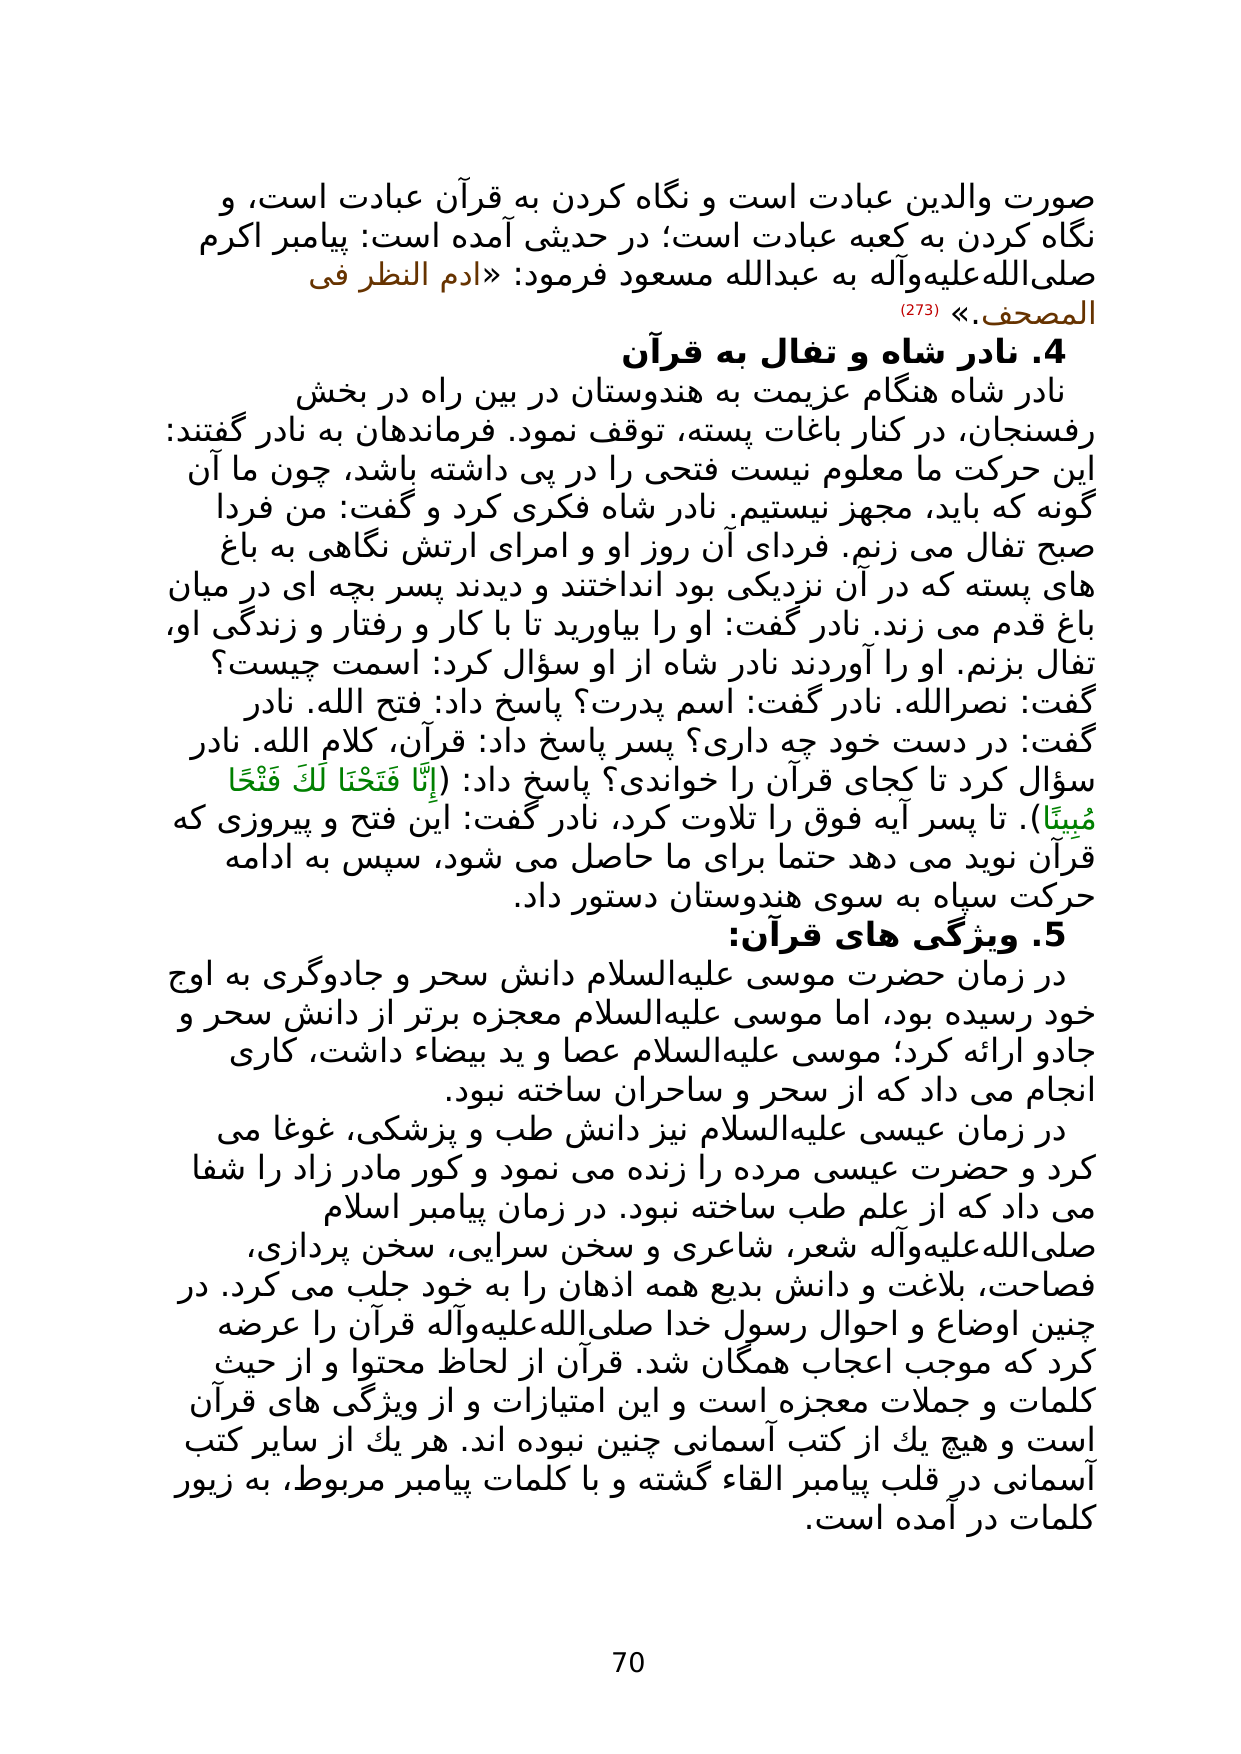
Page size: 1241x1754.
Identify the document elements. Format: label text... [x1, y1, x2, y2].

text نادر شاه هنگام عزیمت به هندوستان در بین راه در بخش رفسنجان، در كنار باغات پسته، توقف نمود. فرماندهان به نادر گفتند: این حركت ما معلوم نیست فتحى را در پى داشته باشد، چون ما آن گونه كه باید، مجهز نیستیم. نادر شاه فكرى كرد و گفت: من فردا صبح تفال مى زنم. فرداى آن روز او و امراى ارتش نگاهى به باغ هاى پسته كه در آن نزدیكى بود انداختند و دیدند پسر بچه اى در میان باغ قدم مى زند. نادر گفت: او را بیاورید تا با كار و رفتار و زندگى او، تفال بزنم. او را آوردند نادر شاه از او سؤال كرد: اسمت چیست؟ گفت: نصرالله. نادر گفت: اسم پدرت؟ پاسخ داد: فتح الله. نادر گفت: در دست خود چه دارى؟ پسر پاسخ داد: قرآن، كلام الله. نادر سؤال كرد تا كجاى قرآن را خواندى؟ پاسخ داد: (إِنَّا فَتَحْنَا لَكَ فَتْحًا مُبِينًا). تا پسر آیه فوق را تلاوت كرد، نادر گفت: این فتح و پیروزى كه قرآن نوید مى دهد حتما براى ما حاصل مى شود، سپس به ادامه حركت سپاه به سوى هندوستان دستور داد. [159, 371, 1097, 915]
text 4. نادر شاه و تفال به قرآن [159, 333, 1097, 371]
text در زمان حضرت موسى عليه‌السلام دانش سحر و جادوگرى به اوج خود رسیده بود، اما موسى عليه‌السلام معجزه برتر از دانش سحر و جادو ارائه كرد؛ موسى عليه‌السلام عصا و ید بیضاء داشت، كارى انجام مى داد كه از سحر و ساحران ساخته نبود. [159, 954, 1097, 1110]
text در زمان عیسى عليه‌السلام نیز دانش طب و پزشكى، غوغا مى كرد و حضرت عیسى مرده را زنده مى نمود و كور مادر زاد را شفا مى داد كه از علم طب ساخته نبود. در زمان پیامبر اسلام صلى‌الله‌عليه‌وآله شعر، شاعرى و سخن سرایى، سخن پردازى، فصاحت، بلاغت و دانش بدیع همه اذهان را به خود جلب مى كرد. در چنین اوضاع و احوال رسول خدا صلى‌الله‌عليه‌وآله قرآن را عرضه كرد كه موجب اعجاب همگان شد. قرآن از لحاظ محتوا و از حیث كلمات و جملات معجزه است و این امتیازات و از ویژگى هاى قرآن است و هیچ یك از كتب آسمانى چنین نبوده اند. هر یك از سایر كتب آسمانى در قلب پیامبر القاء گشته و با كلمات پیامبر مربوط، به زیور كلمات در آمده است. [159, 1110, 1097, 1537]
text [159, 177, 1097, 333]
text 5. ویژگى هاى قرآن: [159, 915, 1097, 954]
